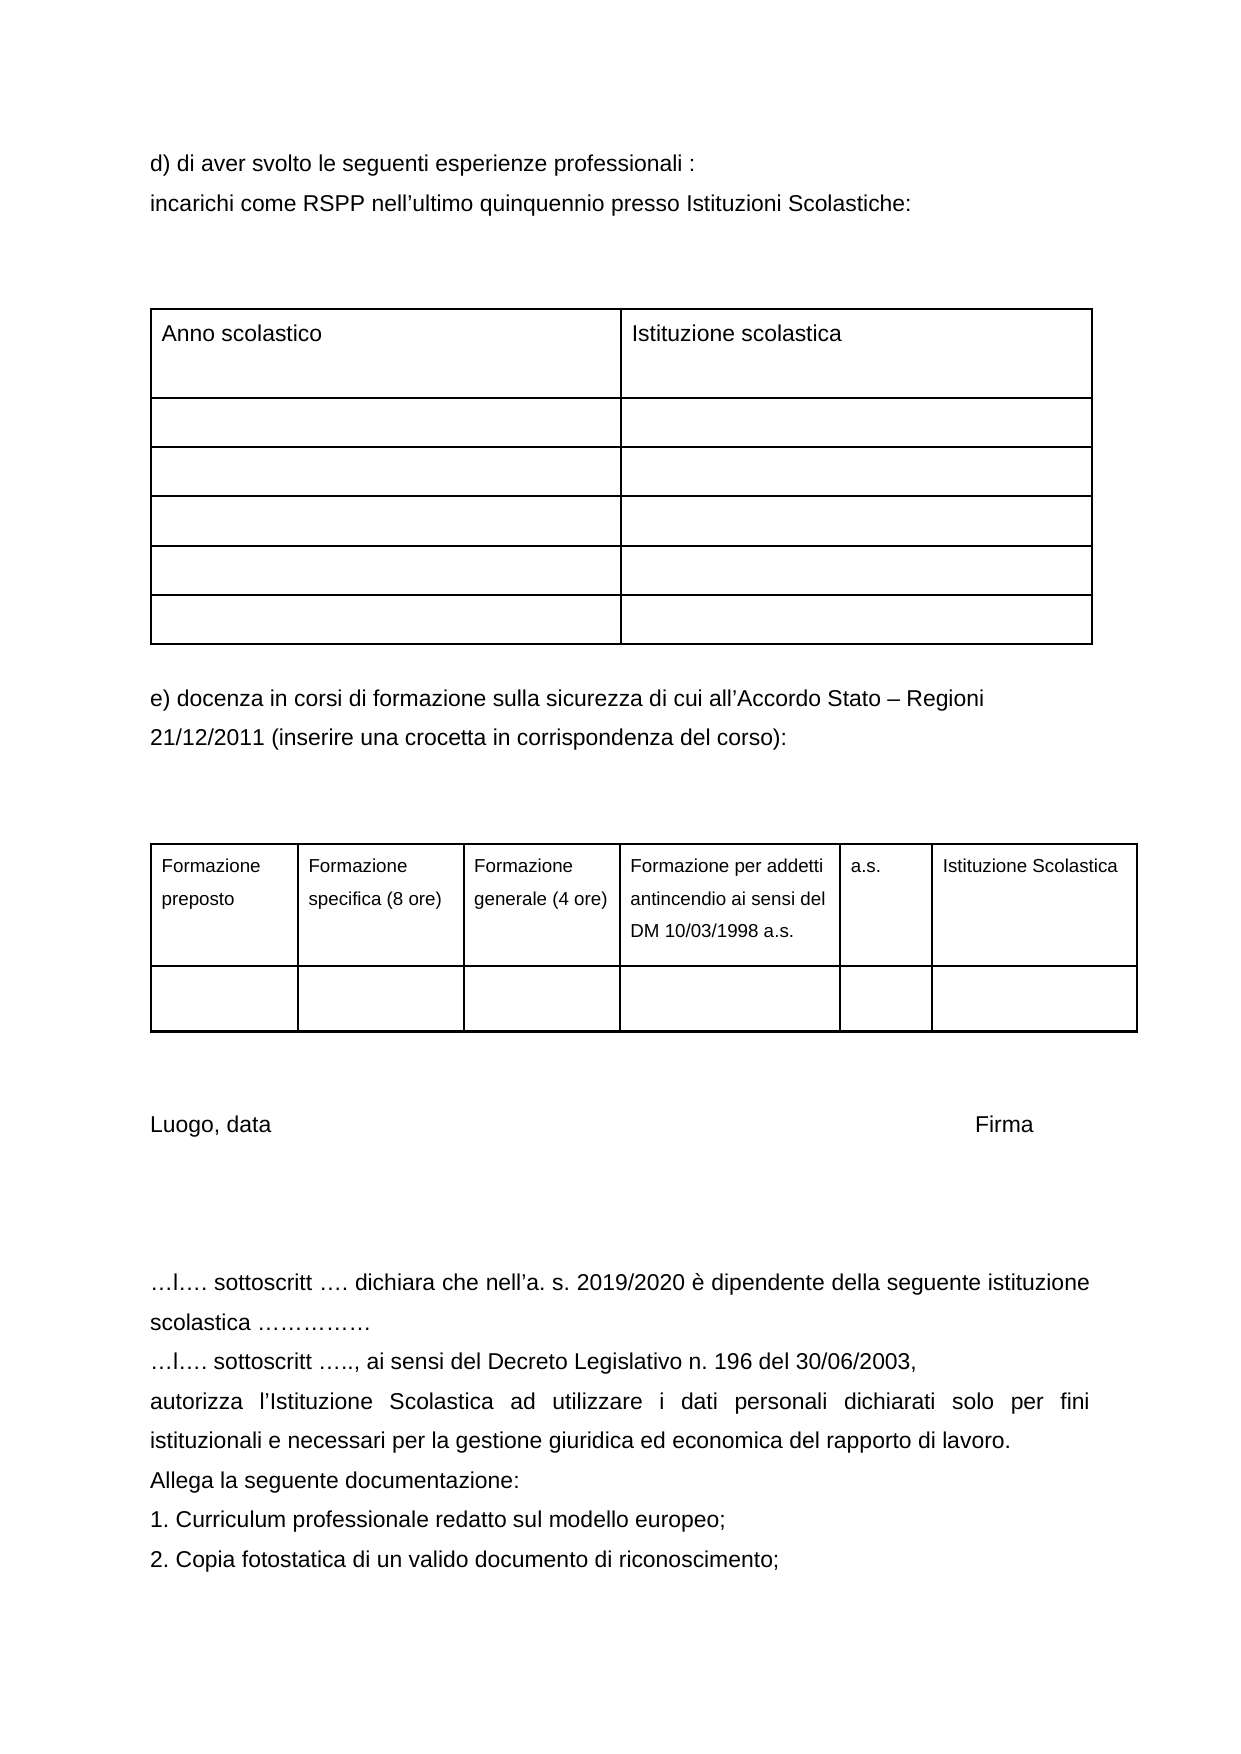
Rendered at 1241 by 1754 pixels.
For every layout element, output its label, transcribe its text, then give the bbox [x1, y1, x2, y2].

text …l…. sottoscritt …. dichiara che nell’a. s. 2019/2020 è dipendente della seguente istituzione scolastica …………… [150, 1269, 1090, 1335]
table_cell [622, 399, 1091, 446]
table_cell [152, 547, 620, 594]
table_header Formazione per addetti antincendio ai sensi del DM 10/03/1998 a.s. [621, 845, 839, 965]
table_header a.s. [841, 845, 931, 965]
table_cell [465, 967, 619, 1030]
table_cell [152, 596, 620, 643]
table_cell [299, 967, 463, 1030]
table_cell [622, 596, 1091, 643]
table_cell [621, 967, 839, 1030]
table_cell [622, 497, 1091, 544]
text incarichi come RSPP nell’ultimo quinquennio presso Istituzioni Scolastiche: [150, 189, 1090, 216]
table_header Formazione generale (4 ore) [465, 845, 619, 965]
table_header Istituzione scolastica [622, 310, 1091, 397]
text d) di aver svolto le seguenti esperienze professionali : [150, 150, 1090, 176]
text Luogo, data Firma [150, 1111, 1090, 1138]
table_header Anno scolastico [152, 310, 620, 397]
text …l…. sottoscritt ….., ai sensi del Decreto Legislativo n. 196 del 30/06/2003, [150, 1348, 1090, 1374]
table_header Istituzione Scolastica [933, 845, 1136, 965]
table_cell [152, 497, 620, 544]
text Allega la seguente documentazione: [150, 1467, 1090, 1493]
table_cell [152, 399, 620, 446]
table_header Formazione preposto [152, 845, 297, 965]
table_header Formazione specifica (8 ore) [299, 845, 463, 965]
table_cell [622, 448, 1091, 495]
text autorizza l’Istituzione Scolastica ad utilizzare i dati personali dichiarati solo per fini istituzionali e necessari per la gestione giuridica ed economica del rapporto di lavoro. [150, 1388, 1090, 1453]
table_cell [841, 967, 931, 1030]
table_cell [152, 448, 620, 495]
table_cell [622, 547, 1091, 594]
table_cell [152, 967, 297, 1030]
table_cell [933, 967, 1136, 1030]
text e) docenza in corsi di formazione sulla sicurezza di cui all’Accordo Stato – Regioni 21/12/2011 (inserire una crocetta in corrispondenza del corso): [150, 684, 1090, 750]
text 2. Copia fotostatica di un valido documento di riconoscimento; [150, 1546, 1090, 1572]
text 1. Curriculum professionale redatto sul modello europeo; [150, 1506, 1090, 1532]
